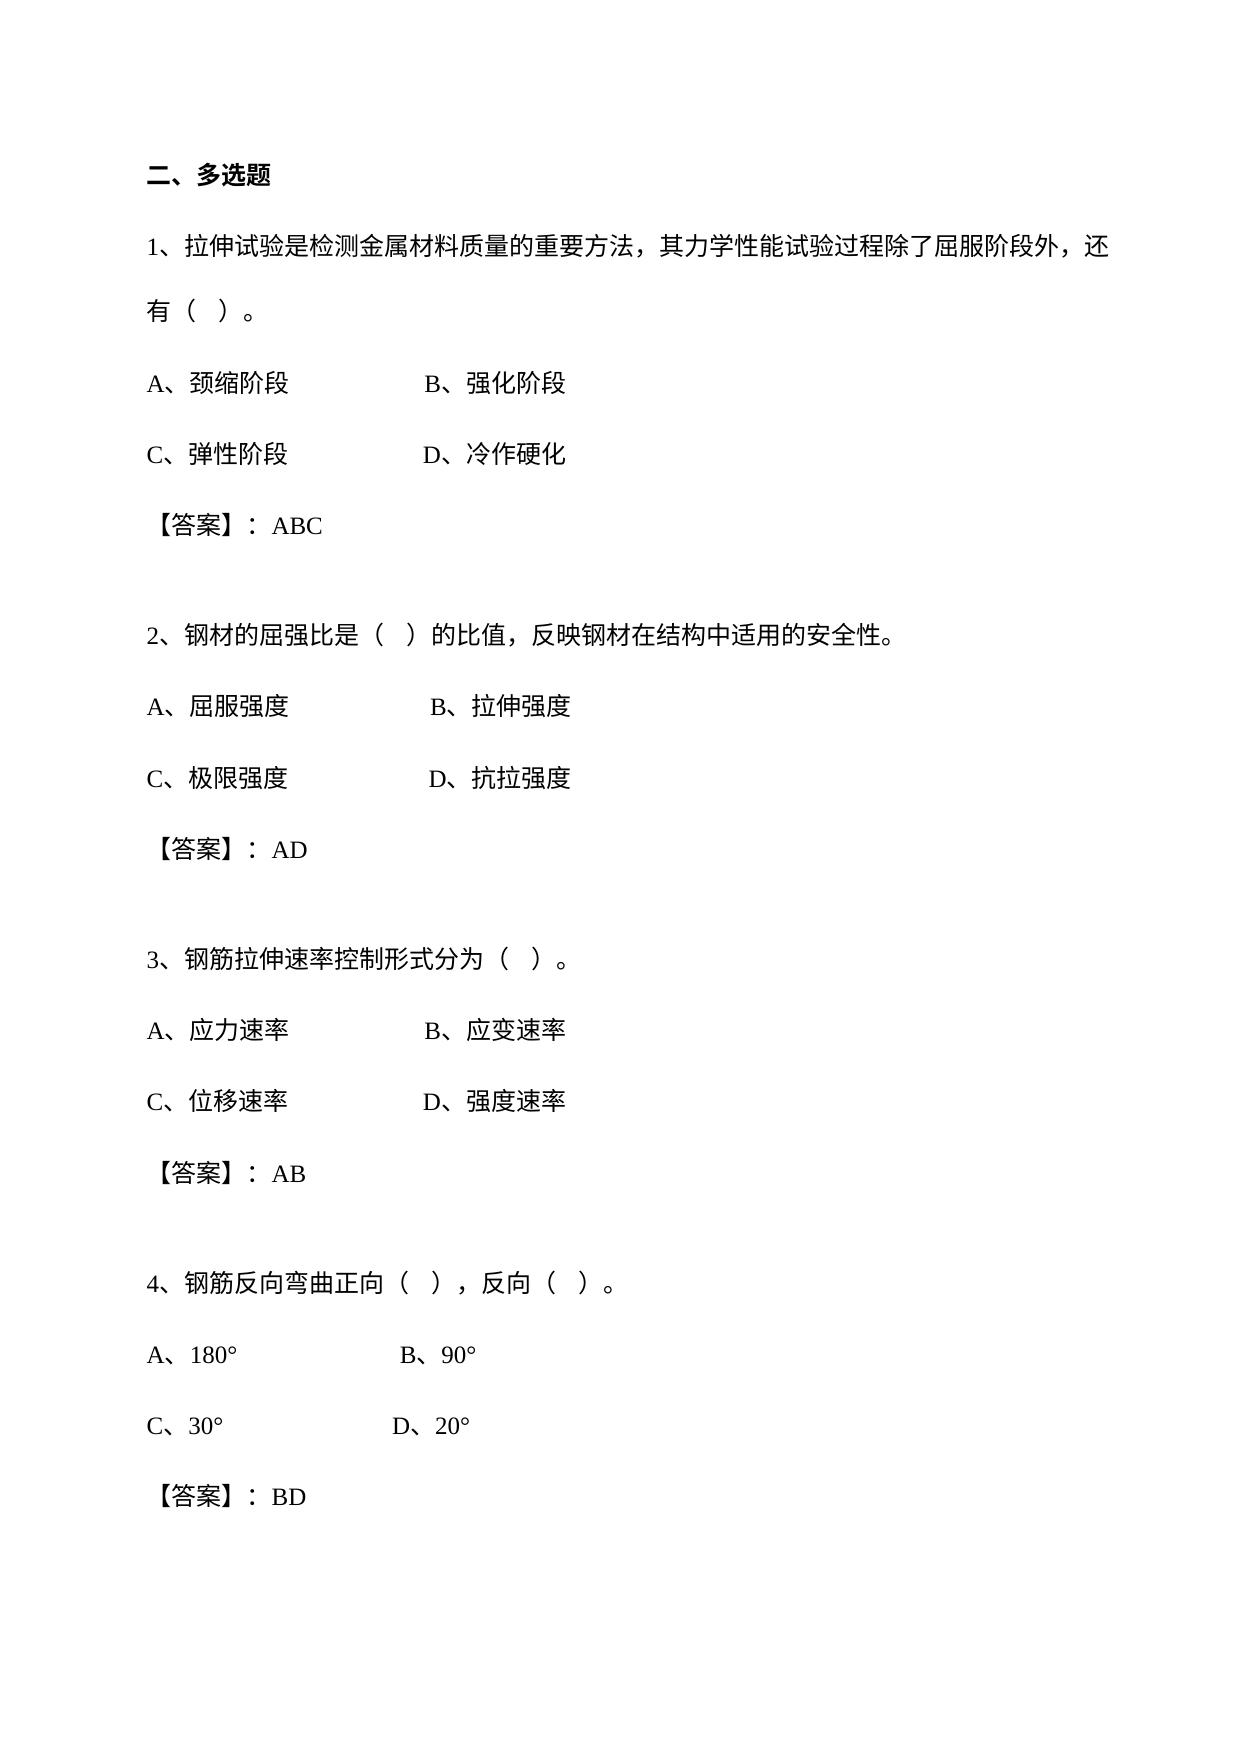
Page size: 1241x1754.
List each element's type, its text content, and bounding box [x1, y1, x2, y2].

text 【答案】：AB [146, 1139, 1117, 1204]
text 3、钢筋拉伸速率控制形式分为（ ）。 [146, 925, 1117, 990]
text 2、钢材的屈强比是（ ）的比值，反映钢材在结构中适用的安全性。 [146, 601, 1117, 666]
text A、颈缩阶段 B、强化阶段 [146, 349, 1117, 414]
text 二、多选题 [146, 141, 1117, 206]
text A、180° B、90° [146, 1320, 1117, 1385]
text 4、钢筋反向弯曲正向（ ），反向（ ）。 [146, 1249, 1117, 1314]
text A、屈服强度 B、拉伸强度 [146, 672, 1117, 737]
text A、应力速率 B、应变速率 [146, 996, 1117, 1061]
text C、30° D、20° [146, 1391, 1117, 1456]
text 1、拉伸试验是检测金属材料质量的重要方法，其力学性能试验过程除了屈服阶段外，还有（ ）。 [146, 212, 1117, 342]
text C、弹性阶段 D、冷作硬化 [146, 420, 1117, 485]
text 【答案】：ABC [146, 491, 1117, 556]
text C、位移速率 D、强度速率 [146, 1067, 1117, 1132]
text 【答案】：BD [146, 1462, 1117, 1527]
text 【答案】：AD [146, 815, 1117, 880]
text C、极限强度 D、抗拉强度 [146, 744, 1117, 809]
